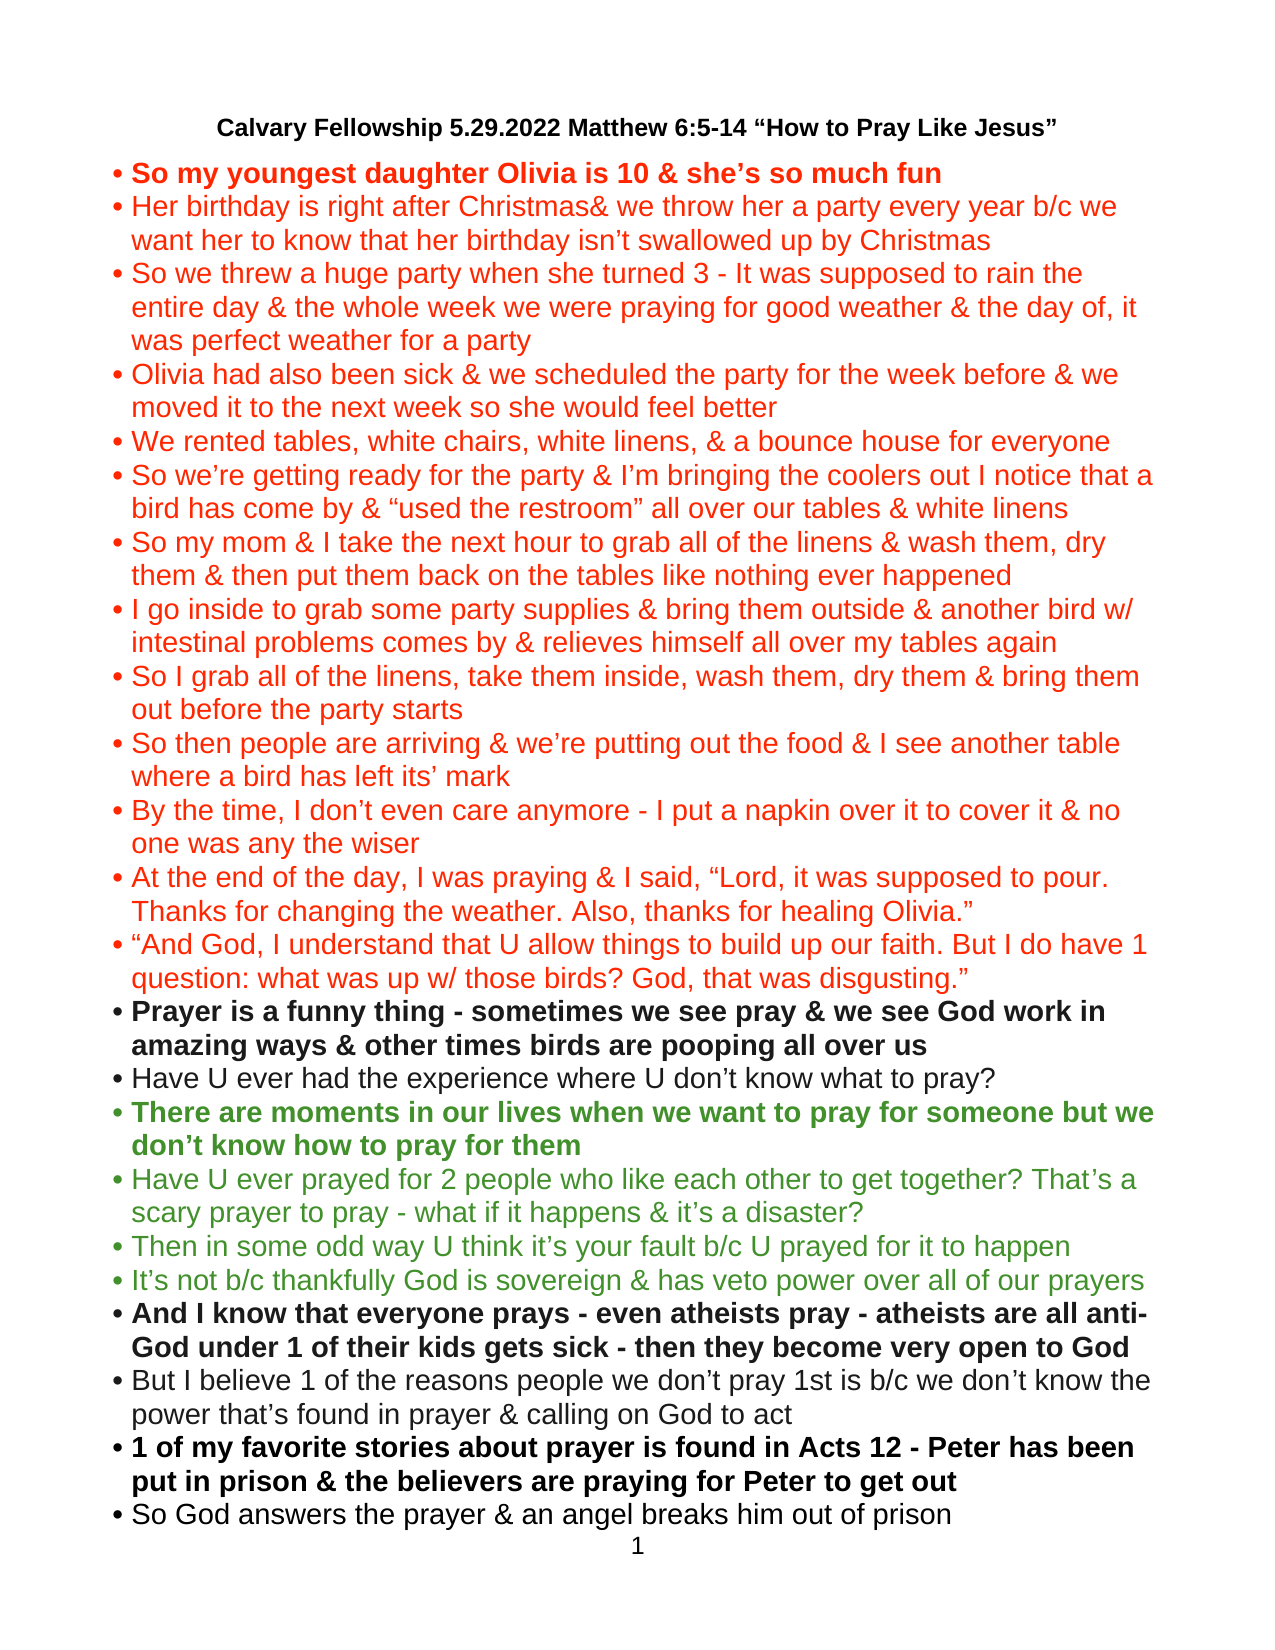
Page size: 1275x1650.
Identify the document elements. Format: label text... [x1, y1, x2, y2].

list So we threw a huge party when she turned 3 - It was supposed to rain the entire day & the whole week we were praying for good weather & the day of, it was perfect weather for a party [112, 256, 1162, 357]
list So I grab all of the linens, take them inside, wash them, dry them & bring them out before the party starts [112, 659, 1162, 726]
list Have U ever prayed for 2 people who like each other to get together? That’s a scary prayer to pray - what if it happens & it’s a disaster? [112, 1162, 1162, 1229]
list It’s not b/c thankfully God is sovereign & has veto power over all of our prayers [112, 1262, 1162, 1296]
list I go inside to grab some party supplies & bring them outside & another bird w/ intestinal problems comes by & relieves himself all over my tables again [112, 592, 1162, 659]
list 1 of my favorite stories about prayer is found in Acts 12 - Peter has been put in prison & the believers are praying for Peter to get out [112, 1430, 1162, 1497]
list At the end of the day, I was praying & I said, “Lord, it was supposed to pour. Thanks for changing the weather. Also, thanks for healing Olivia.” [112, 860, 1162, 927]
list “And God, I understand that U allow things to build up our faith. But I do have 1 question: what was up w/ those birds? God, that was disgusting.” [112, 927, 1162, 994]
list Have U ever had the experience where U don’t know what to pray? [112, 1061, 1162, 1095]
list So God answers the prayer & an angel breaks him out of prison [112, 1497, 1162, 1531]
list Her birthday is right after Christmas& we throw her a party every year b/c we want her to know that her birthday isn’t swallowed up by Christmas [112, 189, 1162, 256]
list So my mom & I take the next hour to grab all of the linens & wash them, dry them & then put them back on the tables like nothing ever happened [112, 524, 1162, 592]
list By the time, I don’t even care anymore - I put a napkin over it to cover it & no one was any the wiser [112, 793, 1162, 860]
list And I know that everyone prays - even atheists pray - atheists are all anti-God under 1 of their kids gets sick - then they become very open to God [112, 1296, 1162, 1363]
list So then people are arriving & we’re putting out the food & I see another table where a bird has left its’ mark [112, 726, 1162, 793]
list So we’re getting ready for the party & I’m bringing the coolers out I notice that a bird has come by & “used the restroom” all over our tables & white linens [112, 457, 1162, 524]
list Olivia had also been sick & we scheduled the party for the week before & we moved it to the next week so she would feel better [112, 357, 1162, 424]
text Calvary Fellowship 5.29.2022 Matthew 6:5-14 “How to Pray Like Jesus” [112, 112, 1162, 141]
list But I believe 1 of the reasons people we don’t pray 1st is b/c we don’t know the power that’s found in prayer & calling on God to act [112, 1363, 1162, 1430]
list Then in some odd way U think it’s your fault b/c U prayed for it to happen [112, 1229, 1162, 1262]
list We rented tables, white chairs, white linens, & a bounce house for everyone [112, 424, 1162, 457]
list So my youngest daughter Olivia is 10 & she’s so much fun [112, 156, 1162, 189]
list Prayer is a funny thing - sometimes we see pray & we see God work in amazing ways & other times birds are pooping all over us [112, 994, 1162, 1061]
list There are moments in our lives when we want to pray for someone but we don’t know how to pray for them [112, 1095, 1162, 1162]
